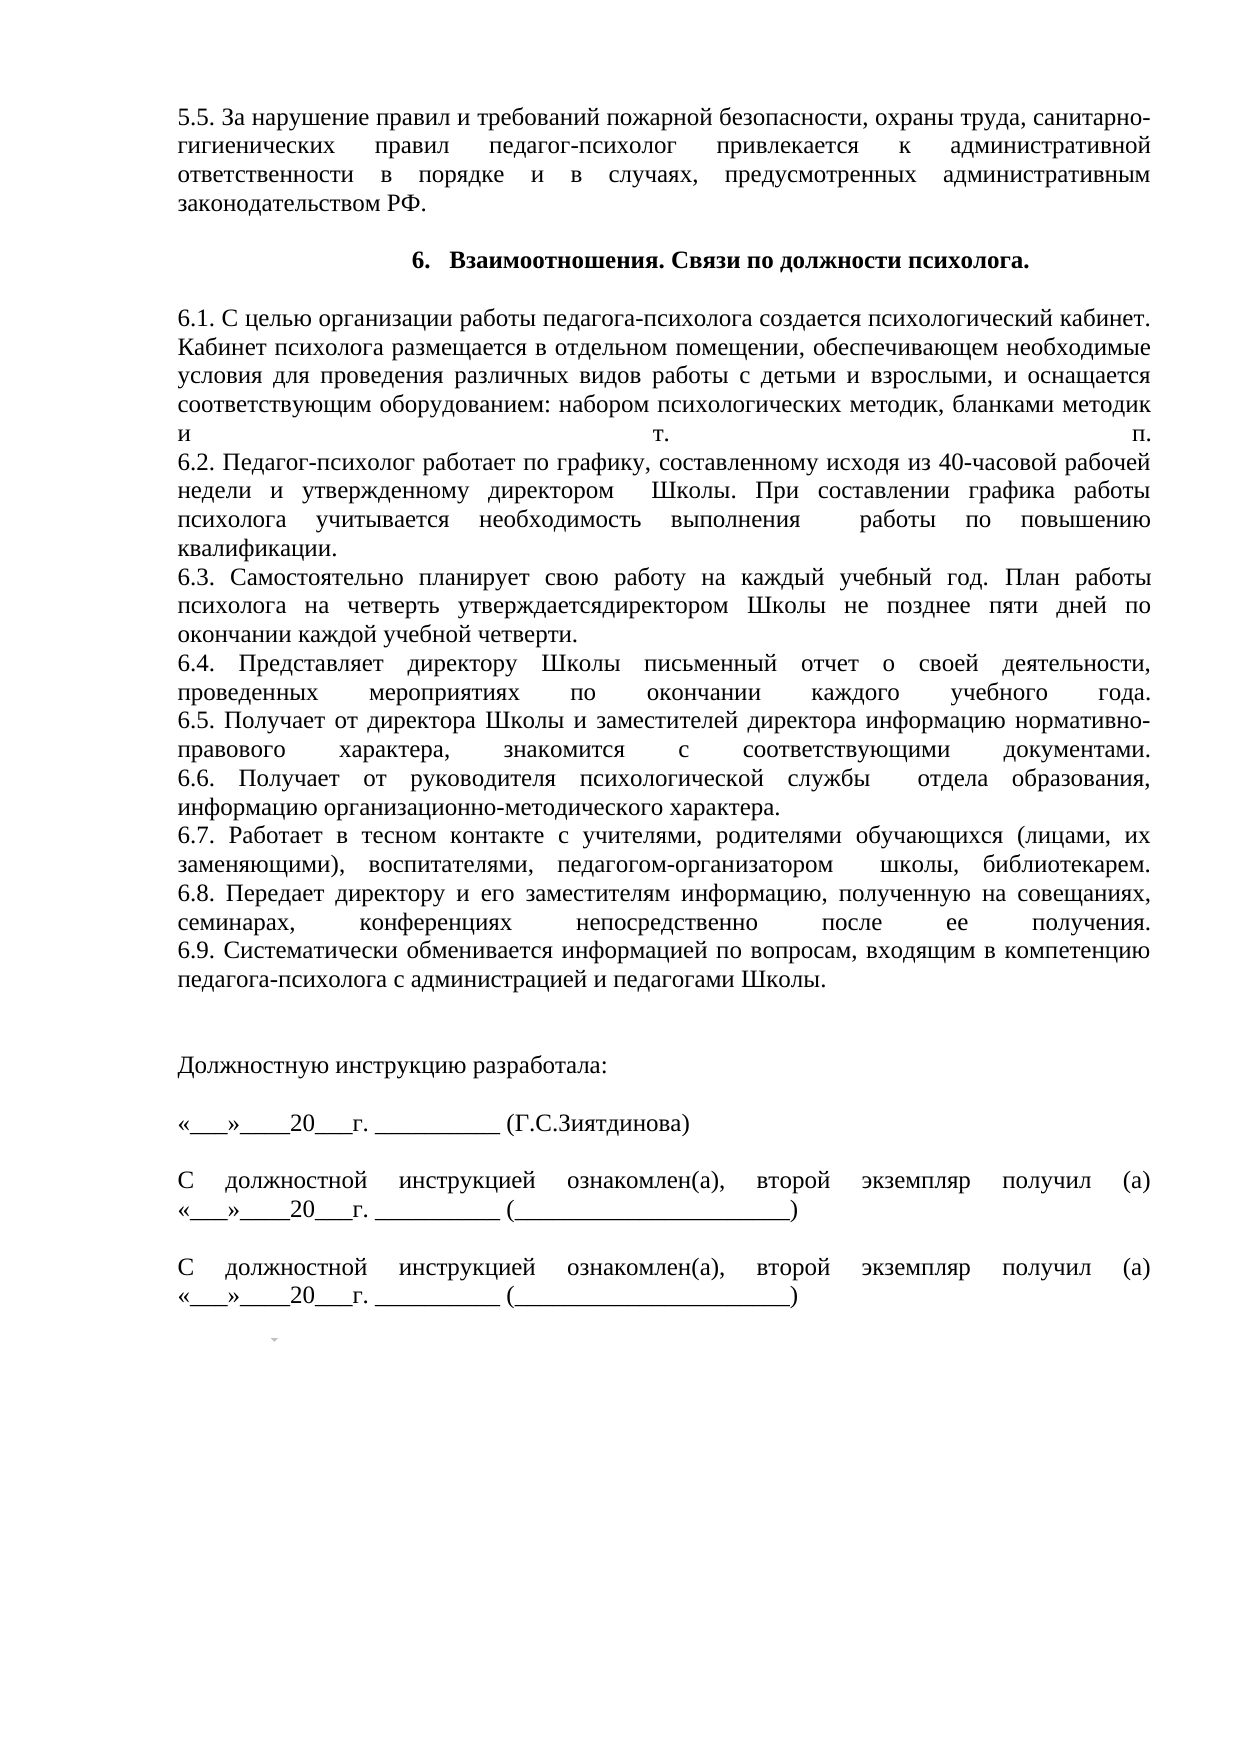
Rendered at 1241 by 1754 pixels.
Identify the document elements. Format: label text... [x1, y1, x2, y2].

text 6.1. С целью организации работы педагога-психолога создается психологический кабинет. Кабинет психолога размещается в отдельном помещении, обеспечивающем необходимые условия для проведения различных видов работы с детьми и взрослыми, и оснащается соответствующим оборудованием: набором психологических методик, бланками методик и т. п. 6.2. Педагог-психолог работает по графику, составленному исходя из 40-часовой рабочей недели и утвержденному директором Школы. При составлении графика работы психолога учитывается необходимость выполнения работы по повышению квалификации. 6.3. Самостоятельно планирует свою работу на каждый учебный год. План работы психолога на четверть утверждаетсядиректором Школы не позднее пяти дней по окончании каждой учебной четверти. [177, 303, 1152, 648]
text «___»____20___г. __________ (Г.С.Зиятдинова) [177, 1079, 1152, 1137]
text С должностной инструкцией ознакомлен(а), второй экземпляр получил (а) «___»____20___г. __________ (______________________) [177, 1166, 1152, 1223]
text Должностную инструкцию разработала: [177, 1051, 1152, 1079]
text 5.5. За нарушение правил и требований пожарной безопасности, охраны труда, санитарно-гигиенических правил педагог-психолог привлекается к административной ответственности в порядке и в случаях, предусмотренных административным законодательством РФ. [177, 102, 1152, 217]
list Взаимоотношения. Связи по должности психолога. [290, 246, 1152, 274]
text 6.4. Представляет директору Школы письменный отчет о своей деятельности, проведенных мероприятиях по окончании каждого учебного года. 6.5. Получает от директора Школы и заместителей директора информацию нормативно-правового характера, знакомится с соответствующими документами. 6.6. Получает от руководителя психологической службы отдела образования, информацию организационно-методического характера. [177, 648, 1152, 821]
text С должностной инструкцией ознакомлен(а), второй экземпляр получил (а) «___»____20___г. __________ (______________________) [177, 1252, 1152, 1309]
text 6.7. Работает в тесном контакте с учителями, родителями обучающихся (лицами, их заменяющими), воспитателями, педагогом-организатором школы, библиотекарем. 6.8. Передает директору и его заместителям информацию, полученную на совещаниях, семинарах, конференциях непосредственно после ее получения. 6.9. Систематически обменивается информацией по вопросам, входящим в компетенцию педагога-психолога с администрацией и педагогами Школы. [177, 821, 1152, 993]
